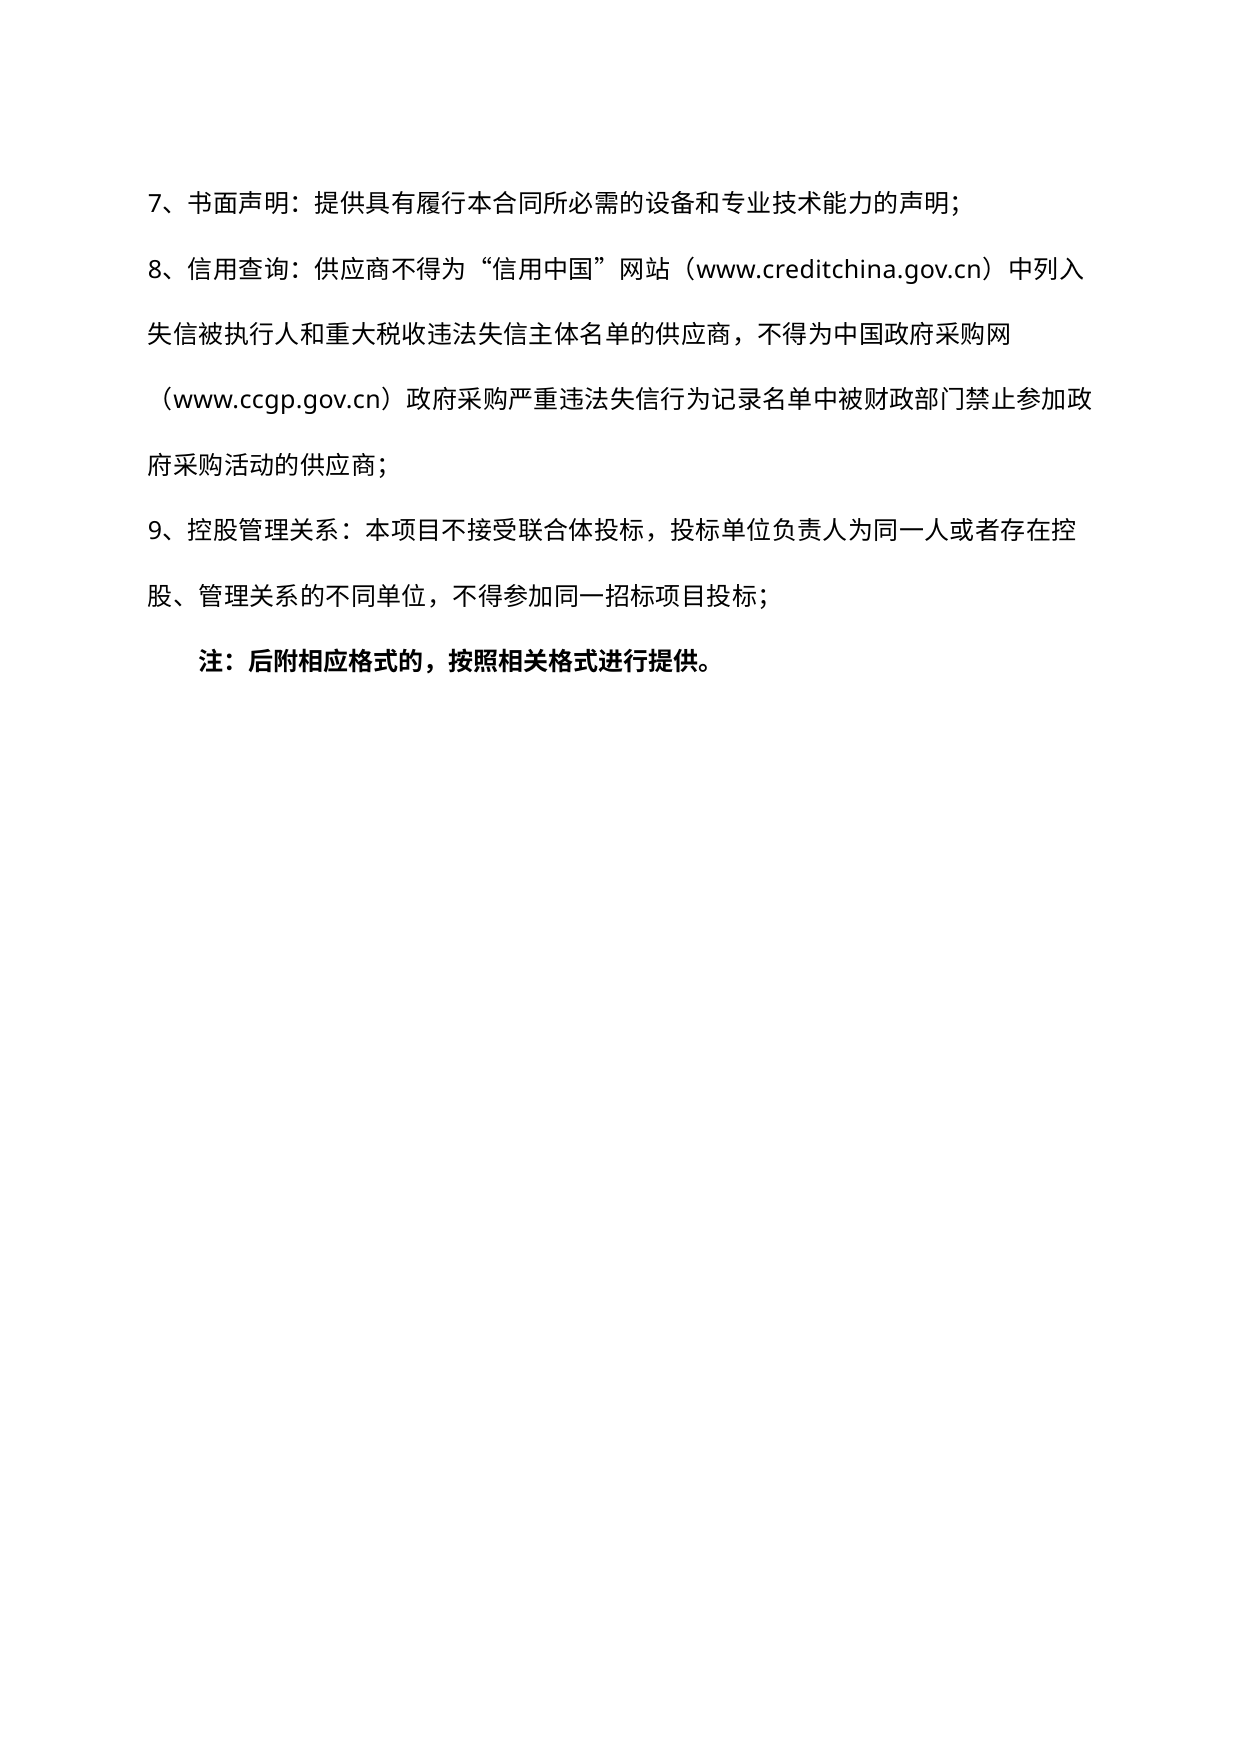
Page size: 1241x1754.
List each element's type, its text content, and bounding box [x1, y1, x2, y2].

text 注：后附相应格式的，按照相关格式进行提供。 [148, 627, 1093, 692]
text 9、控股管理关系：本项目不接受联合体投标，投标单位负责人为同一人或者存在控股、管理关系的不同单位，不得参加同一招标项目投标； [148, 496, 1093, 627]
text 8、信用查询：供应商不得为“信用中国”网站（www.creditchina.gov.cn）中列入失信被执行人和重大税收违法失信主体名单的供应商，不得为中国政府采购网（www.ccgp.gov.cn）政府采购严重违法失信行为记录名单中被财政部门禁止参加政府采购活动的供应商； [148, 234, 1093, 496]
text 7、书面声明：提供具有履行本合同所必需的设备和专业技术能力的声明； [148, 169, 1093, 234]
